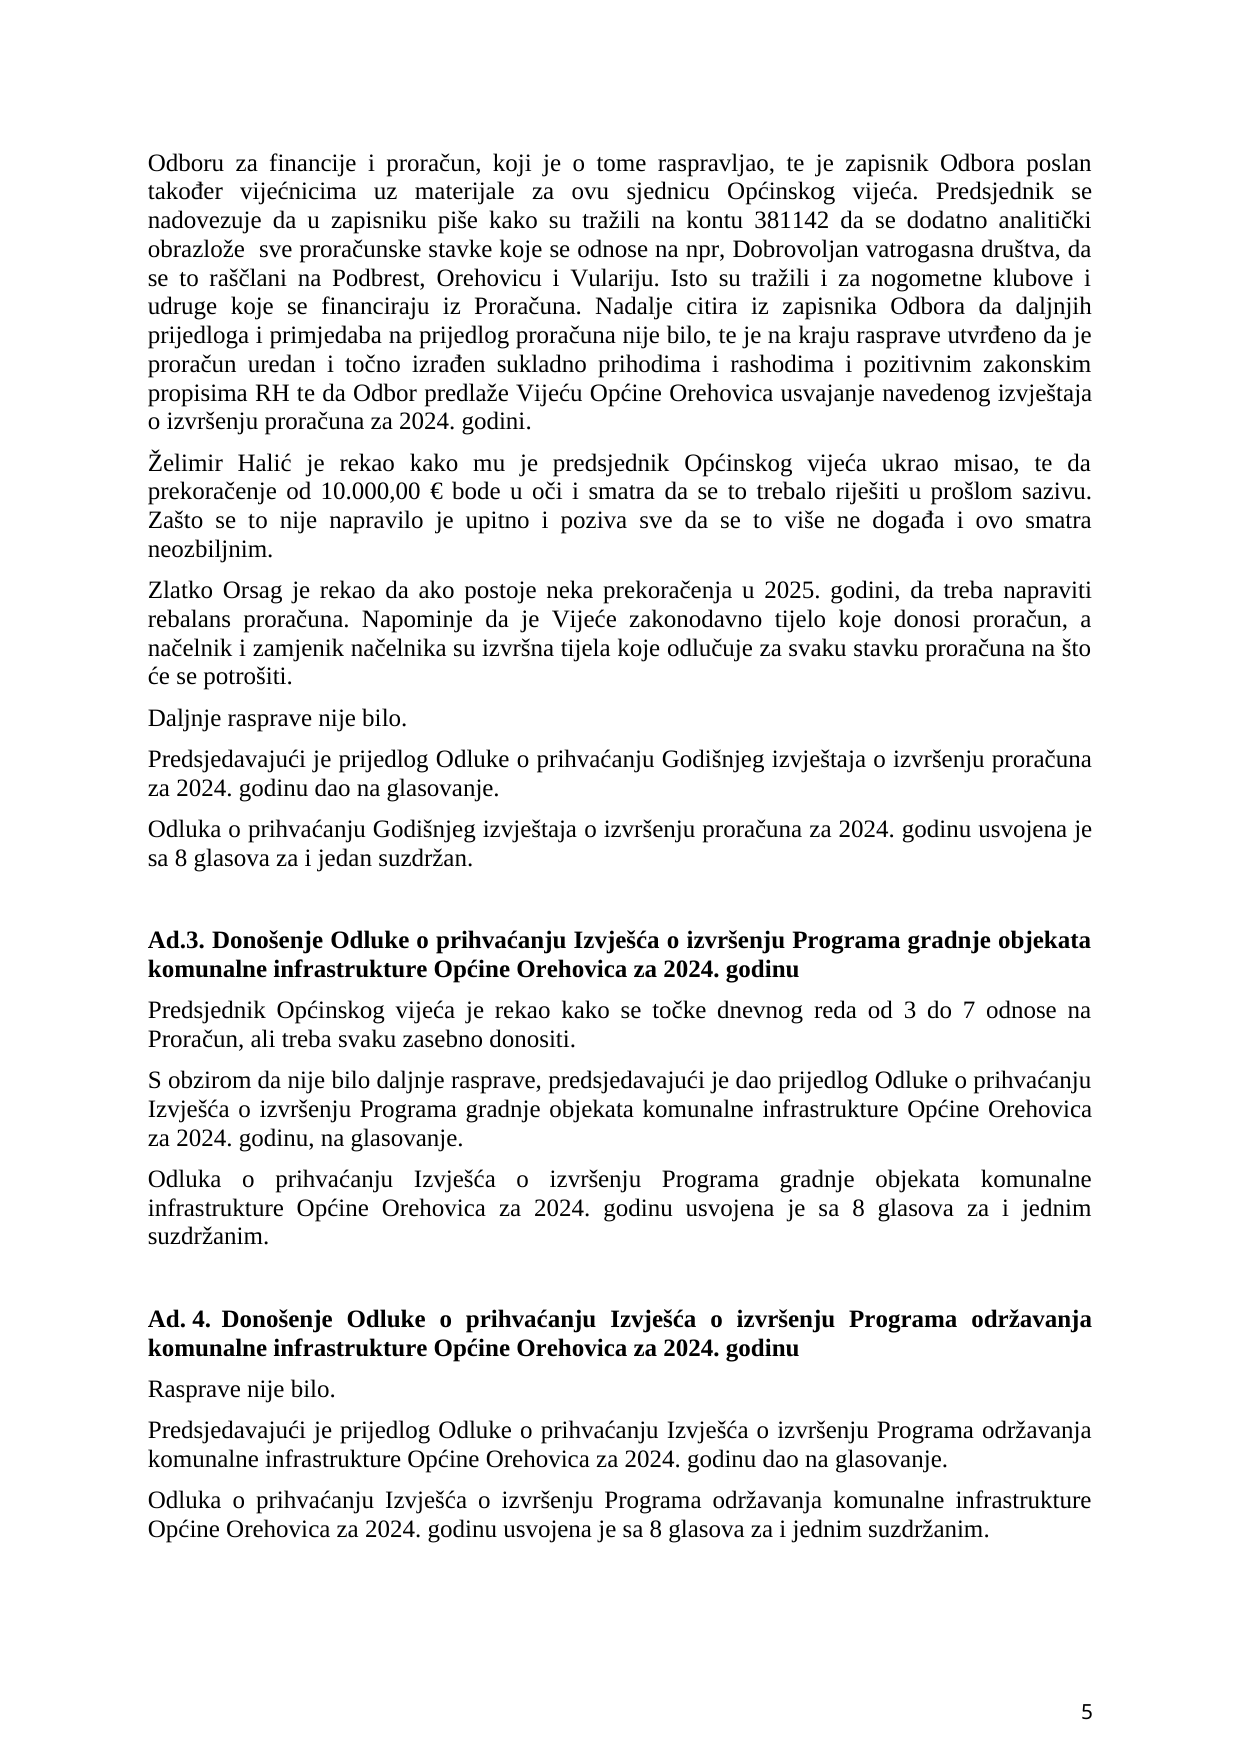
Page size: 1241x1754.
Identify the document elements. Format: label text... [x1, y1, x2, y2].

text Predsjedavajući je prijedlog Odluke o prihvaćanju Godišnjeg izvještaja o izvršenju proračuna za 2024. godinu dao na glasovanje. [148, 744, 1093, 801]
text Predsjedavajući je prijedlog Odluke o prihvaćanju Izvješća o izvršenju Programa održavanja komunalne infrastrukture Općine Orehovica za 2024. godinu dao na glasovanje. [148, 1415, 1093, 1473]
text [148, 148, 1093, 435]
text Daljnje rasprave nije bilo. [148, 703, 1093, 731]
text S obzirom da nije bilo daljnje rasprave, predsjedavajući je dao prijedlog Odluke o prihvaćanju Izvješća o izvršenju Programa gradnje objekata komunalne infrastrukture Općine Orehovica za 2024. godinu, na glasovanje. [148, 1065, 1093, 1151]
text Ad. 4. Donošenje Odluke o prihvaćanju Izvješća o izvršenju Programa održavanja komunalne infrastrukture Općine Orehovica za 2024. godinu [148, 1304, 1093, 1361]
text Želimir Halić je rekao kako mu je predsjednik Općinskog vijeća ukrao misao, te da prekoračenje od 10.000,00 € bode u oči i smatra da se to trebalo riješiti u prošlom sazivu. Zašto se to nije napravilo je upitno i poziva sve da se to više ne događa i ovo smatra neozbiljnim. [148, 448, 1093, 563]
text Odluka o prihvaćanju Godišnjeg izvještaja o izvršenju proračuna za 2024. godinu usvojena je sa 8 glasova za i jedan suzdržan. [148, 814, 1093, 871]
text Predsjednik Općinskog vijeća je rekao kako se točke dnevnog reda od 3 do 7 odnose na Proračun, ali treba svaku zasebno donositi. [148, 995, 1093, 1053]
text Odluka o prihvaćanju Izvješća o izvršenju Programa održavanja komunalne infrastrukture Općine Orehovica za 2024. godinu usvojena je sa 8 glasova za i jednim suzdržanim. [148, 1485, 1093, 1543]
text Odluka o prihvaćanju Izvješća o izvršenju Programa gradnje objekata komunalne infrastrukture Općine Orehovica za 2024. godinu usvojena je sa 8 glasova za i jednim suzdržanim. [148, 1164, 1093, 1250]
text Zlatko Orsag je rekao da ako postoje neka prekoračenja u 2025. godini, da treba napraviti rebalans proračuna. Napominje da je Vijeće zakonodavno tijelo koje donosi proračun, a načelnik i zamjenik načelnika su izvršna tijela koje odlučuje za svaku stavku proračuna na što će se potrošiti. [148, 575, 1093, 690]
text Rasprave nije bilo. [148, 1374, 1093, 1403]
text Ad.3. Donošenje Odluke o prihvaćanju Izvješća o izvršenju Programa gradnje objekata komunalne infrastrukture Općine Orehovica za 2024. godinu [148, 925, 1093, 983]
